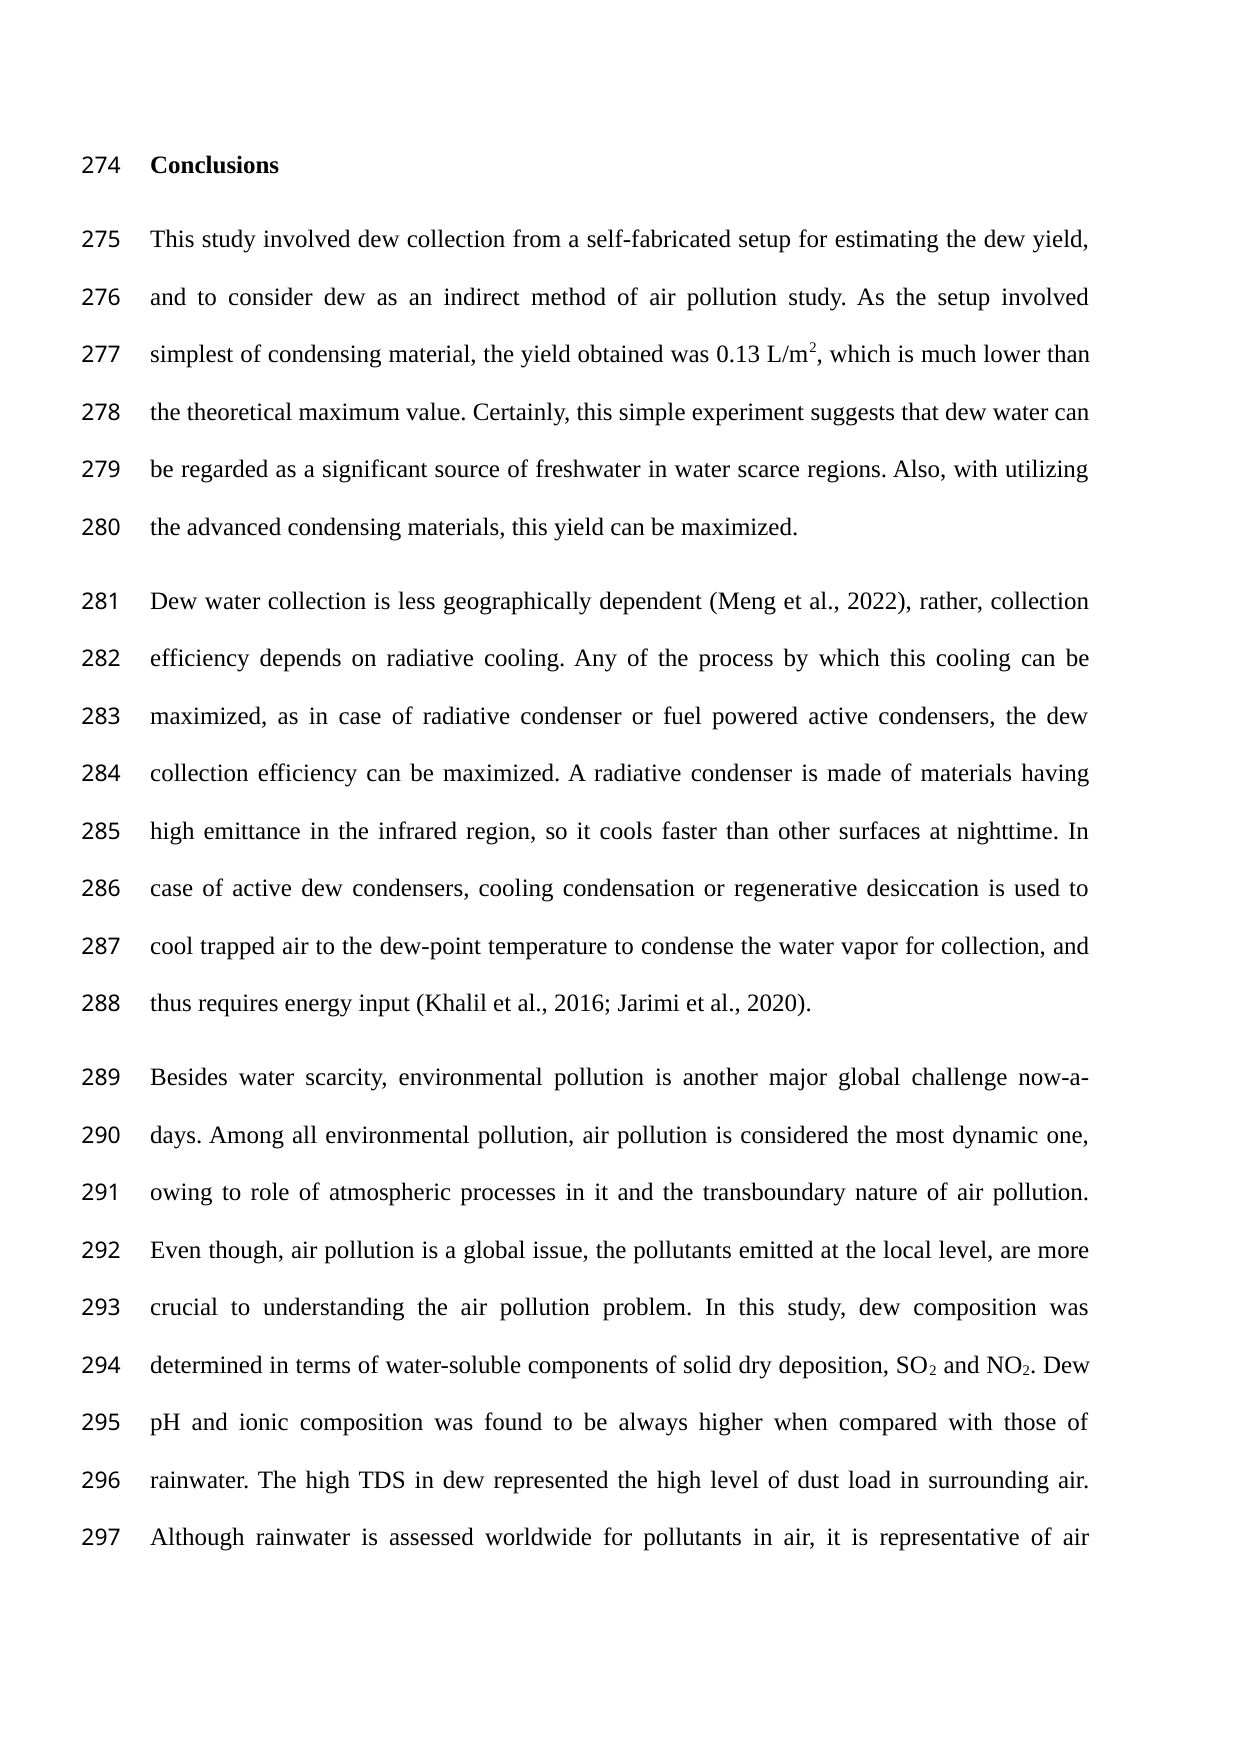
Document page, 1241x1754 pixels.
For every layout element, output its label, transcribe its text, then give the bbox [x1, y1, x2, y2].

text Dew water collection is less geographically dependent (Meng et al., 2022), rather, collection efficiency depends on radiative cooling. Any of the process by which this cooling can be maximized, as in case of radiative condenser or fuel powered active condensers, the dew collection efficiency can be maximized. A radiative condenser is made of materials having high emittance in the infrared region, so it cools faster than other surfaces at nighttime. In case of active dew condensers, cooling condensation or regenerative desiccation is used to cool trapped air to the dew-point temperature to condense the water vapor for collection, and thus requires energy input (Khalil et al., 2016; Jarimi et al., 2020). [150, 586, 1090, 1017]
text Conclusions [150, 150, 1090, 179]
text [150, 1062, 1090, 1551]
text This study involved dew collection from a self-fabricated setup for estimating the dew yield, and to consider dew as an indirect method of air pollution study. As the setup involved simplest of condensing material, the yield obtained was 0.13 L/m2, which is much lower than the theoretical maximum value. Certainly, this simple experiment suggests that dew water can be regarded as a significant source of freshwater in water scarce regions. Also, with utilizing the advanced condensing materials, this yield can be maximized. [150, 224, 1090, 540]
